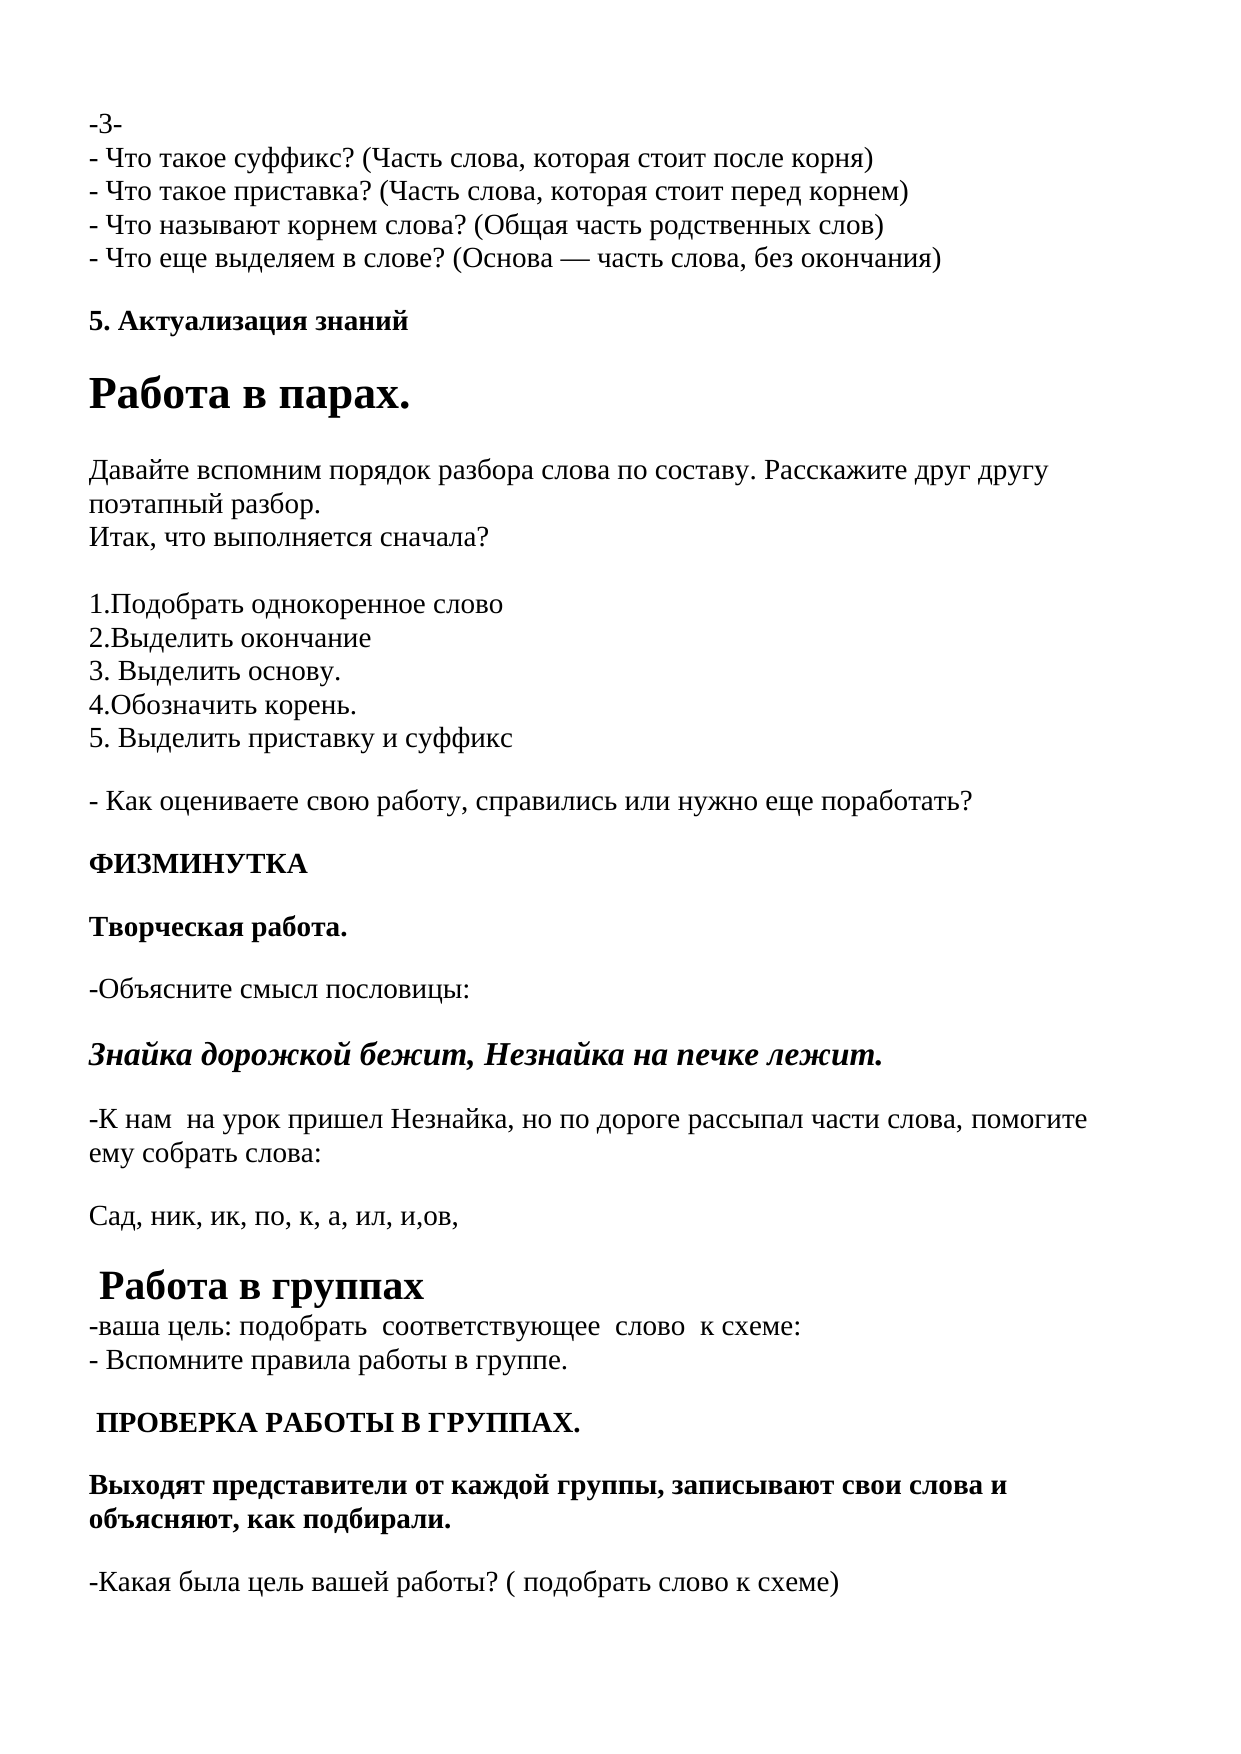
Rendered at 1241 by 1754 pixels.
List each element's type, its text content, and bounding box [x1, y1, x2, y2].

text ПРОВЕРКА РАБОТЫ В ГРУППАХ. [88, 1405, 1116, 1438]
text -К нам на урок пришел Незнайка, но по дороге рассыпал части слова, помогите ему собрать слова: [88, 1102, 1116, 1169]
text Давайте вспомним порядок разбора слова по составу. Расскажите друг другу поэтапный разбор. [88, 452, 1116, 519]
text ФИЗМИНУТКА [88, 846, 1116, 879]
text -Какая была цель вашей работы? ( подобрать слово к схеме) [88, 1564, 1116, 1597]
text Работа в группах [88, 1261, 1116, 1308]
text Знайка дорожкой бежит, Незнайка на печке лежит. [88, 1034, 1116, 1072]
text Сад, ник, ик, по, к, а, ил, и,ов, [88, 1198, 1116, 1231]
text - Что еще выделяем в слове? (Основа — часть слова, без окончания) [88, 241, 1116, 274]
text Итак, что выполняется сначала? [88, 519, 1116, 553]
text - Что называют корнем слова? (Общая часть родственных слов) [88, 207, 1116, 241]
text 3. Выделить основу. [88, 653, 1116, 687]
text 1.Подобрать однокоренное слово [88, 586, 1116, 620]
text -ваша цель: подобрать соответствующее слово к схеме: [88, 1308, 1116, 1342]
text Выходят представители от каждой группы, записывают свои слова и объясняют, как подбирали. [88, 1467, 1116, 1534]
text - Вспомните правила работы в группе. [88, 1342, 1116, 1376]
text - Как оцениваете свою работу, справились или нужно еще поработать? [88, 783, 1116, 817]
text - Что такое приставка? (Часть слова, которая стоит перед корнем) [88, 173, 1116, 207]
text 2.Выделить окончание [88, 620, 1116, 653]
text Творческая работа. [88, 909, 1116, 942]
text Работа в парах. [88, 366, 1116, 419]
text 5. Актуализация знаний [88, 303, 1116, 337]
text -3- [88, 106, 1116, 140]
text 5. Выделить приставку и суффикс [88, 721, 1116, 754]
text 4.Обозначить корень. [88, 687, 1116, 721]
text - Что такое суффикс? (Часть слова, которая стоит после корня) [88, 140, 1116, 173]
text -Объясните смысл пословицы: [88, 971, 1116, 1005]
